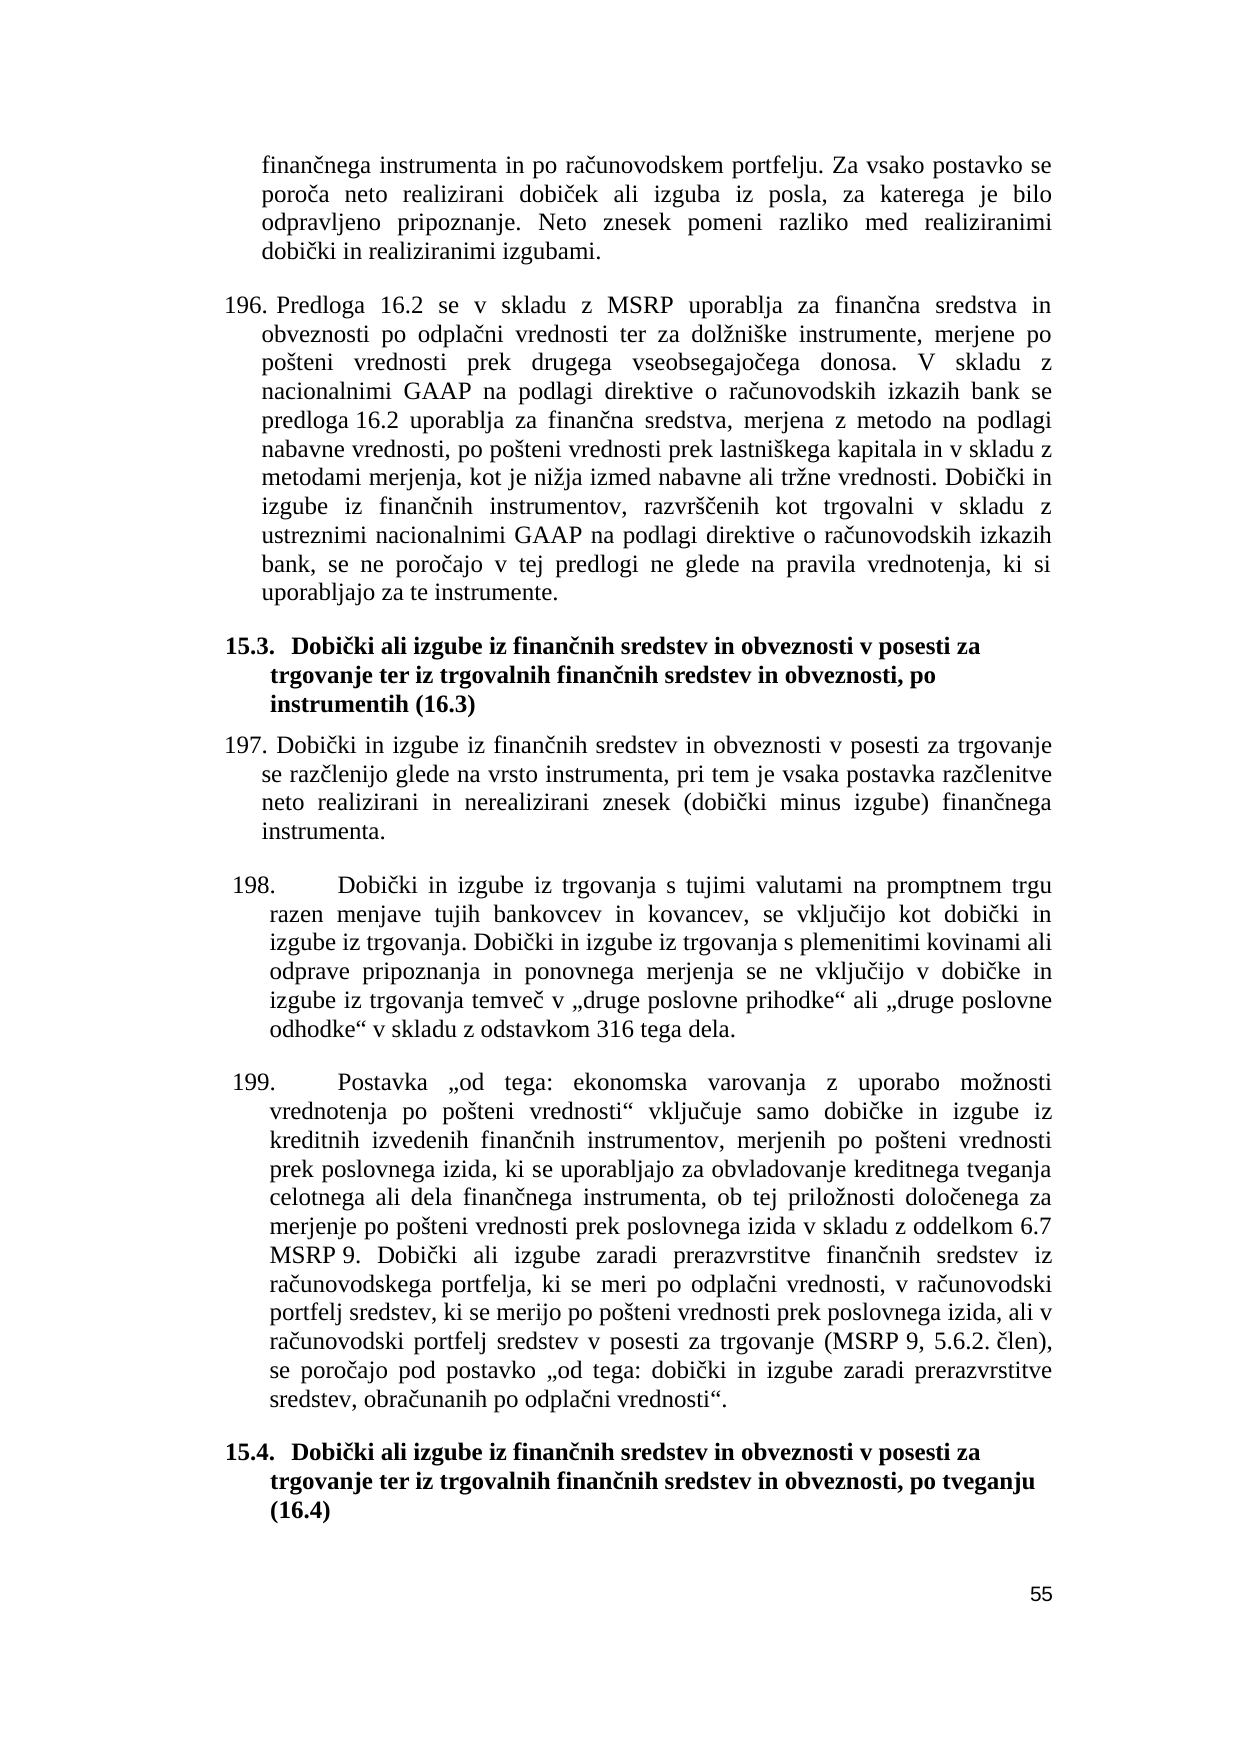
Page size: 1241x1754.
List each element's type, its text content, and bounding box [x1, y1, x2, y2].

text Postavka „od tega: ekonomska varovanja z uporabo možnosti vrednotenja po pošteni vrednosti“ vključuje samo dobičke in izgube iz kreditnih izvedenih finančnih instrumentov, merjenih po pošteni vrednosti prek poslovnega izida, ki se uporabljajo za obvladovanje kreditnega tveganja celotnega ali dela finančnega instrumenta, ob tej priložnosti določenega za merjenje po pošteni vrednosti prek poslovnega izida v skladu z oddelkom 6.7 MSRP 9. Dobički ali izgube zaradi prerazvrstitve finančnih sredstev iz računovodskega portfelja, ki se meri po odplačni vrednosti, v računovodski portfelj sredstev, ki se merijo po pošteni vrednosti prek poslovnega izida, ali v računovodski portfelj sredstev v posesti za trgovanje (MSRP 9, 5.6.2. člen), se poročajo pod postavko „od tega: dobički in izgube zaradi prerazvrstitve sredstev, obračunanih po odplačni vrednosti“. [232, 1067, 1053, 1412]
subtitle Dobički ali izgube iz finančnih sredstev in obveznosti v posesti za trgovanje ter iz trgovalnih finančnih sredstev in obveznosti, po instrumentih (16.3) [225, 631, 1053, 717]
subtitle Dobički ali izgube iz finančnih sredstev in obveznosti v posesti za trgovanje ter iz trgovalnih finančnih sredstev in obveznosti, po tveganju (16.4) [225, 1437, 1053, 1524]
text Dobički in izgube iz trgovanja s tujimi valutami na promptnem trgu razen menjave tujih bankovcev in kovancev, se vključijo kot dobički in izgube iz trgovanja. Dobički in izgube iz trgovanja s plemenitimi kovinami ali odprave pripoznanja in ponovnega merjenja se ne vključijo v dobičke in izgube iz trgovanja temveč v „druge poslovne prihodke“ ali „druge poslovne odhodke“ v skladu z odstavkom 316 tega dela. [232, 870, 1053, 1042]
text Dobički in izgube iz finančnih sredstev in obveznosti v posesti za trgovanje se razčlenijo glede na vrsto instrumenta, pri tem je vsaka postavka razčlenitve neto realizirani in nerealizirani znesek (dobički minus izgube) finančnega instrumenta. [224, 730, 1053, 845]
text Predloga 16.2 se v skladu z MSRP uporablja za finančna sredstva in obveznosti po odplačni vrednosti ter za dolžniške instrumente, merjene po pošteni vrednosti prek drugega vseobsegajočega donosa. V skladu z nacionalnimi GAAP na podlagi direktive o računovodskih izkazih bank se predloga 16.2 uporablja za finančna sredstva, merjena z metodo na podlagi nabavne vrednosti, po pošteni vrednosti prek lastniškega kapitala in v skladu z metodami merjenja, kot je nižja izmed nabavne ali tržne vrednosti. Dobički in izgube iz finančnih instrumentov, razvrščenih kot trgovalni v skladu z ustreznimi nacionalnimi GAAP na podlagi direktive o računovodskih izkazih bank, se ne poročajo v tej predlogi ne glede na pravila vrednotenja, ki si uporabljajo za te instrumente. [224, 290, 1053, 606]
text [224, 150, 1053, 265]
